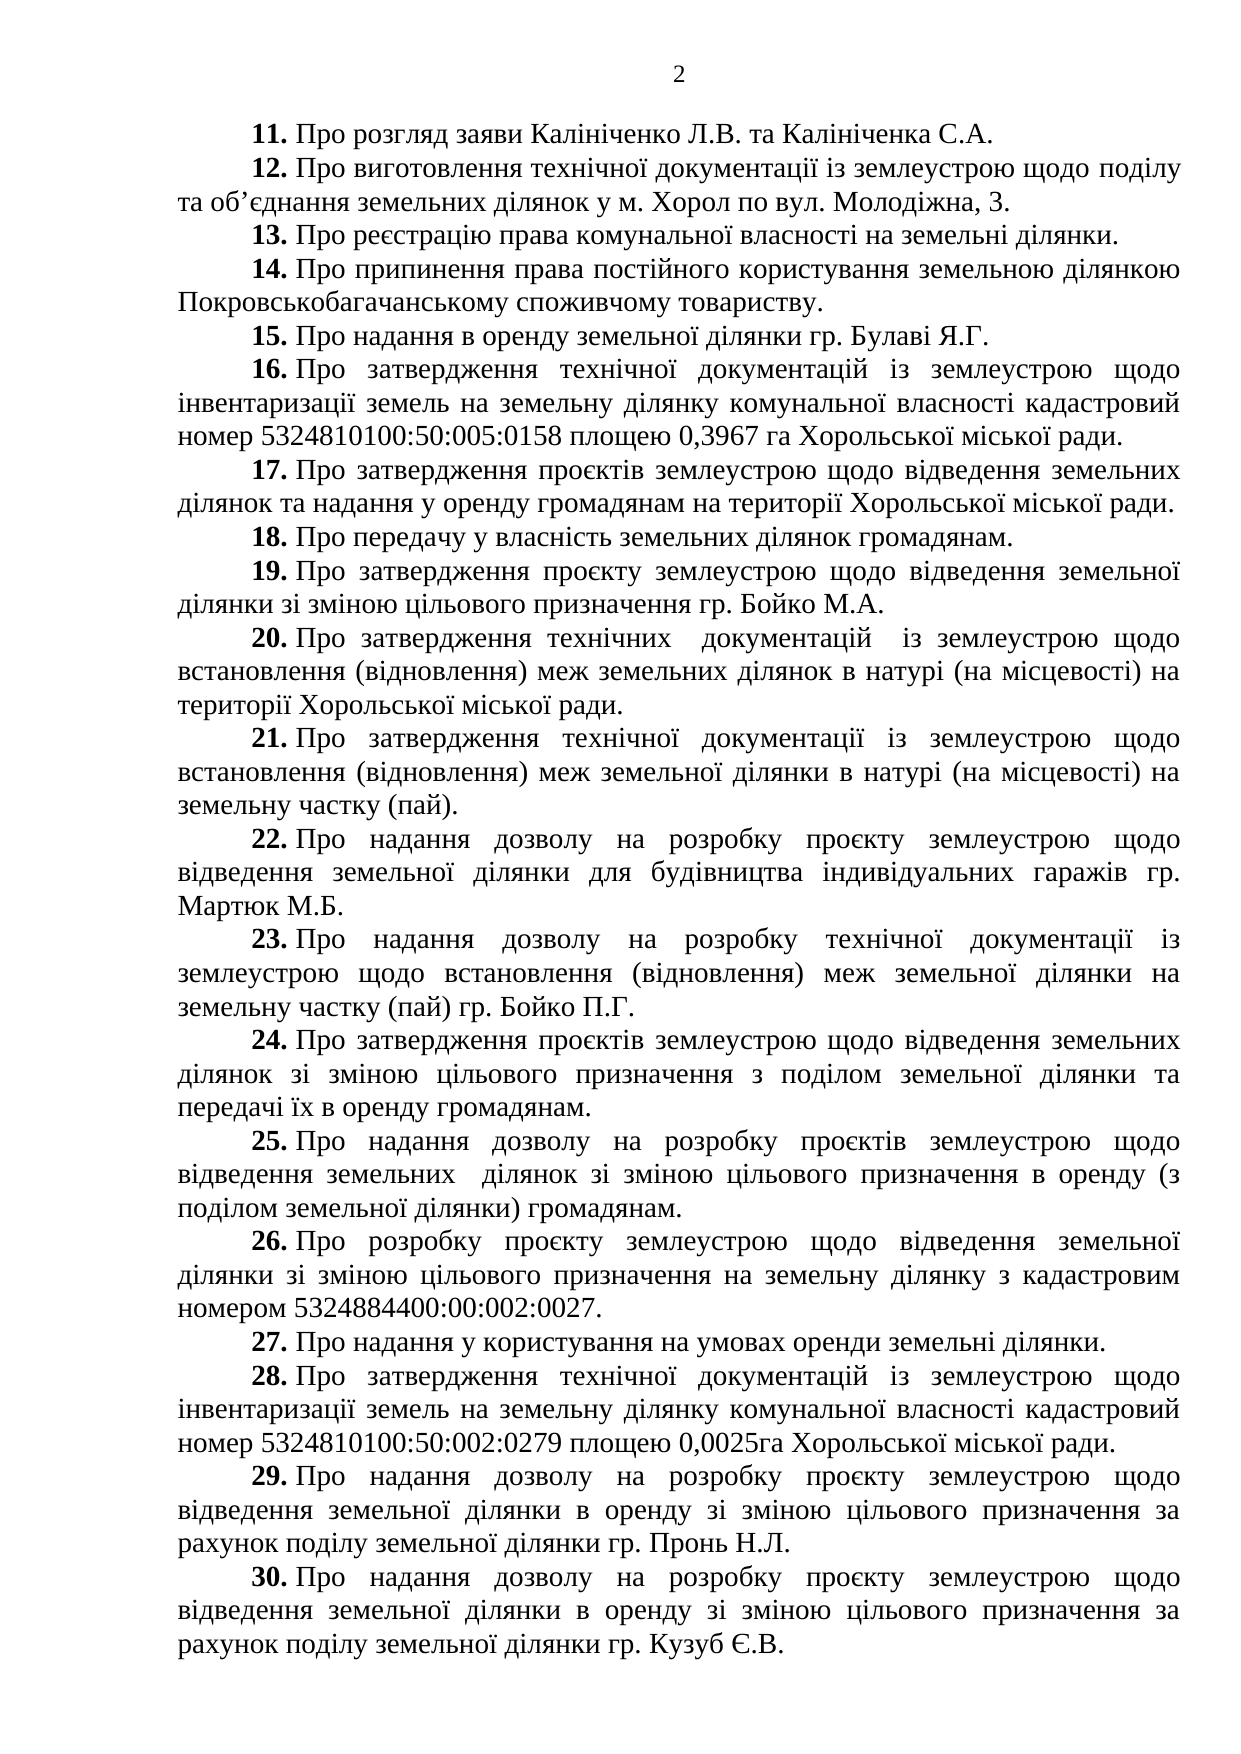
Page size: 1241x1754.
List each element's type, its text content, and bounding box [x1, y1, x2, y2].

list Про затвердження технічної документації із землеустрою щодо встановлення (відновлення) меж земельної ділянки в натурі (на місцевості) на земельну частку (пай). [177, 720, 1181, 821]
list Про реєстрацію права комунальної власності на земельні ділянки. [177, 217, 1181, 251]
list Про надання дозволу на розробку проєкту землеустрою щодо відведення земельної ділянки в оренду зі зміною цільового призначення за рахунок поділу земельної ділянки гр. Пронь Н.Л. [177, 1458, 1181, 1559]
list Про затвердження технічних документацій із землеустрою щодо встановлення (відновлення) меж земельних ділянок в натурі (на місцевості) на території Хорольської міської ради. [177, 620, 1181, 720]
list Про передачу у власність земельних ділянок громадянам. [177, 519, 1181, 553]
list Про надання дозволу на розробку проєкту землеустрою щодо відведення земельної ділянки в оренду зі зміною цільового призначення за рахунок поділу земельної ділянки гр. Кузуб Є.В. [177, 1559, 1181, 1659]
list Про затвердження проєктів землеустрою щодо відведення земельних ділянок та надання у оренду громадянам на території Хорольської міської ради. [177, 452, 1181, 519]
list Про надання в оренду земельної ділянки гр. Булаві Я.Г. [177, 318, 1181, 351]
list Про затвердження технічної документацій із землеустрою щодо інвентаризації земель на земельну ділянку комунальної власності кадастровий номер 5324810100:50:002:0279 площею 0,0025га Хорольської міської ради. [177, 1358, 1181, 1458]
list Про затвердження проєктів землеустрою щодо відведення земельних ділянок зі зміною цільового призначення з поділом земельної ділянки та передачі їх в оренду громадянам. [177, 1022, 1181, 1123]
list Про припинення права постійного користування земельною ділянкою Покровськобагачанському споживчому товариству. [177, 251, 1181, 318]
list Про надання дозволу на розробку проєкту землеустрою щодо відведення земельної ділянки для будівництва індивідуальних гаражів гр. Мартюк М.Б. [177, 821, 1181, 922]
list Про надання дозволу на розробку технічної документації із землеустрою щодо встановлення (відновлення) меж земельної ділянки на земельну частку (пай) гр. Бойко П.Г. [177, 922, 1181, 1022]
list Про надання дозволу на розробку проєктів землеустрою щодо відведення земельних ділянок зі зміною цільового призначення в оренду (з поділом земельної ділянки) громадянам. [177, 1123, 1181, 1223]
list Про розгляд заяви Калініченко Л.В. та Калініченка С.А. [177, 117, 1181, 150]
list Про виготовлення технічної документації із землеустрою щодо поділу та об’єднання земельних ділянок у м. Хорол по вул. Молодіжна, 3. [177, 150, 1181, 217]
list Про надання у користування на умовах оренди земельні ділянки. [177, 1324, 1181, 1358]
list Про затвердження проєкту землеустрою щодо відведення земельної ділянки зі зміною цільового призначення гр. Бойко М.А. [177, 553, 1181, 620]
list Про затвердження технічної документацій із землеустрою щодо інвентаризації земель на земельну ділянку комунальної власності кадастровий номер 5324810100:50:005:0158 площею 0,3967 га Хорольської міської ради. [177, 351, 1181, 452]
list Про розробку проєкту землеустрою щодо відведення земельної ділянки зі зміною цільового призначення на земельну ділянку з кадастровим номером 5324884400:00:002:0027. [177, 1223, 1181, 1324]
